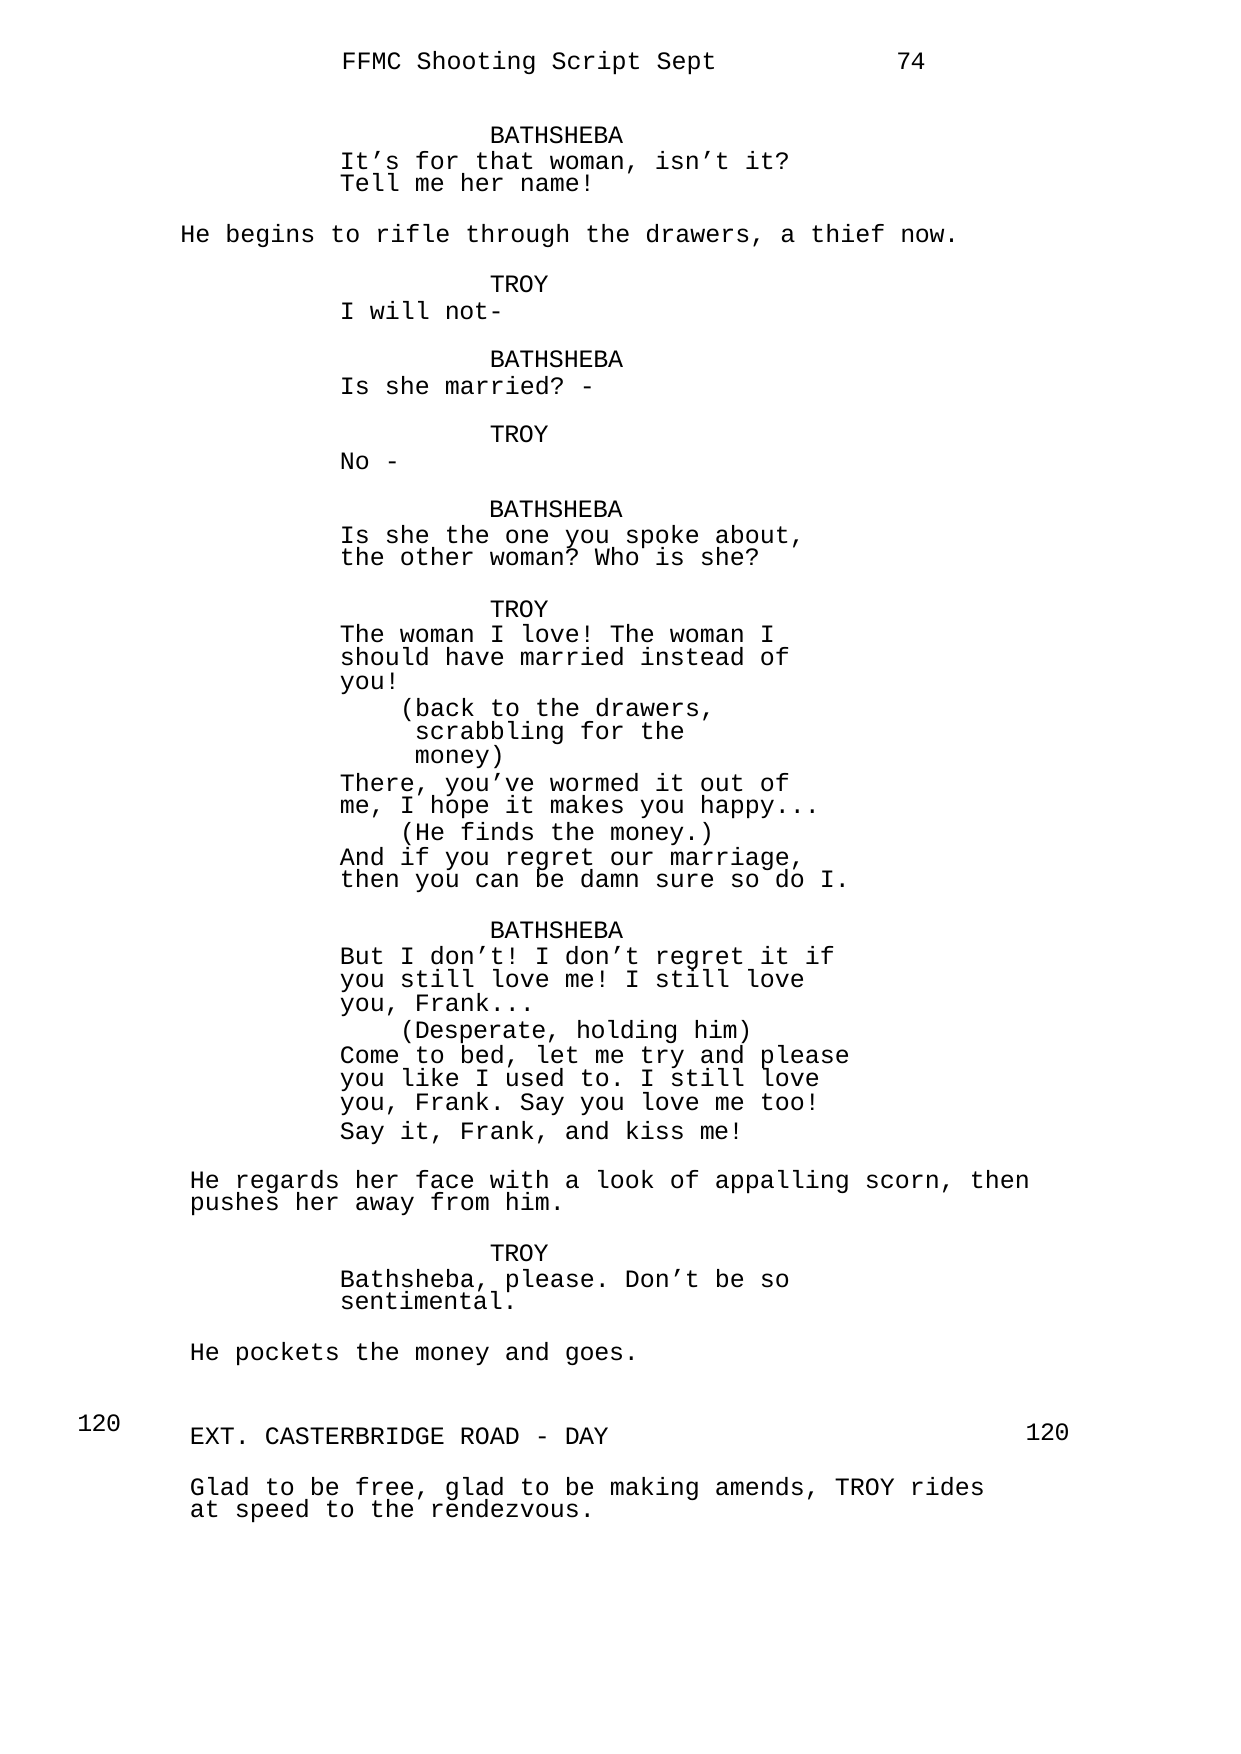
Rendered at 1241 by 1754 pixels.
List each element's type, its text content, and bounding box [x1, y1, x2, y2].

subtitle TROY [489, 596, 1107, 622]
subtitle BATHSHEBA [489, 346, 1107, 373]
text He begins to rifle through the drawers, a thief now. [119, 221, 1021, 250]
text I will not- [339, 298, 1107, 325]
text Is she the one you spoke about, the other woman? Who is she? [339, 524, 852, 573]
text Come to bed, let me try and please you like I used to. I still love you, Frank. Say you love me too! [339, 1044, 852, 1118]
text Say it, Frank, and kiss me! [339, 1118, 1107, 1144]
subtitle TROY [489, 271, 1107, 298]
subtitle BATHSHEBA [489, 122, 1107, 149]
text (back to the drawers, scrabbling for the money) [400, 697, 781, 771]
text It’s for that woman, isn’t it? Tell me her name! [339, 149, 822, 199]
subtitle TROY [489, 1241, 1107, 1267]
text But I don’t! I don’t regret it if you still love me! I still love you, Frank... [339, 945, 852, 1019]
text Is she married? - [339, 373, 1107, 400]
subtitle EXT. CASTERBRIDGE ROAD - DAY [189, 1423, 1008, 1452]
text Glad to be free, glad to be making amends, TROY rides at speed to the rendezvous. [189, 1476, 1008, 1525]
text There, you’ve wormed it out of me, I hope it makes you happy... [339, 771, 837, 821]
text The woman I love! The woman I should have married instead of you! [339, 623, 852, 697]
text (Desperate, holding him) [400, 1019, 1107, 1043]
text Bathsheba, please. Don’t be so sentimental. [339, 1268, 852, 1317]
subtitle BATHSHEBA [489, 918, 1107, 944]
text He pockets the money and goes. [189, 1340, 1107, 1368]
subtitle BATHSHEBA [91, 496, 1021, 523]
text He regards her face with a look of appalling scorn, then pushes her away from him. [189, 1169, 1081, 1218]
subtitle TROY [489, 421, 1107, 448]
text And if you regret our marriage, then you can be damn sure so do I. [339, 846, 852, 895]
text No - [339, 448, 1107, 475]
text 120 [1025, 1419, 1107, 1448]
text (He finds the money.) [400, 821, 1107, 845]
text 120 [77, 1411, 126, 1439]
